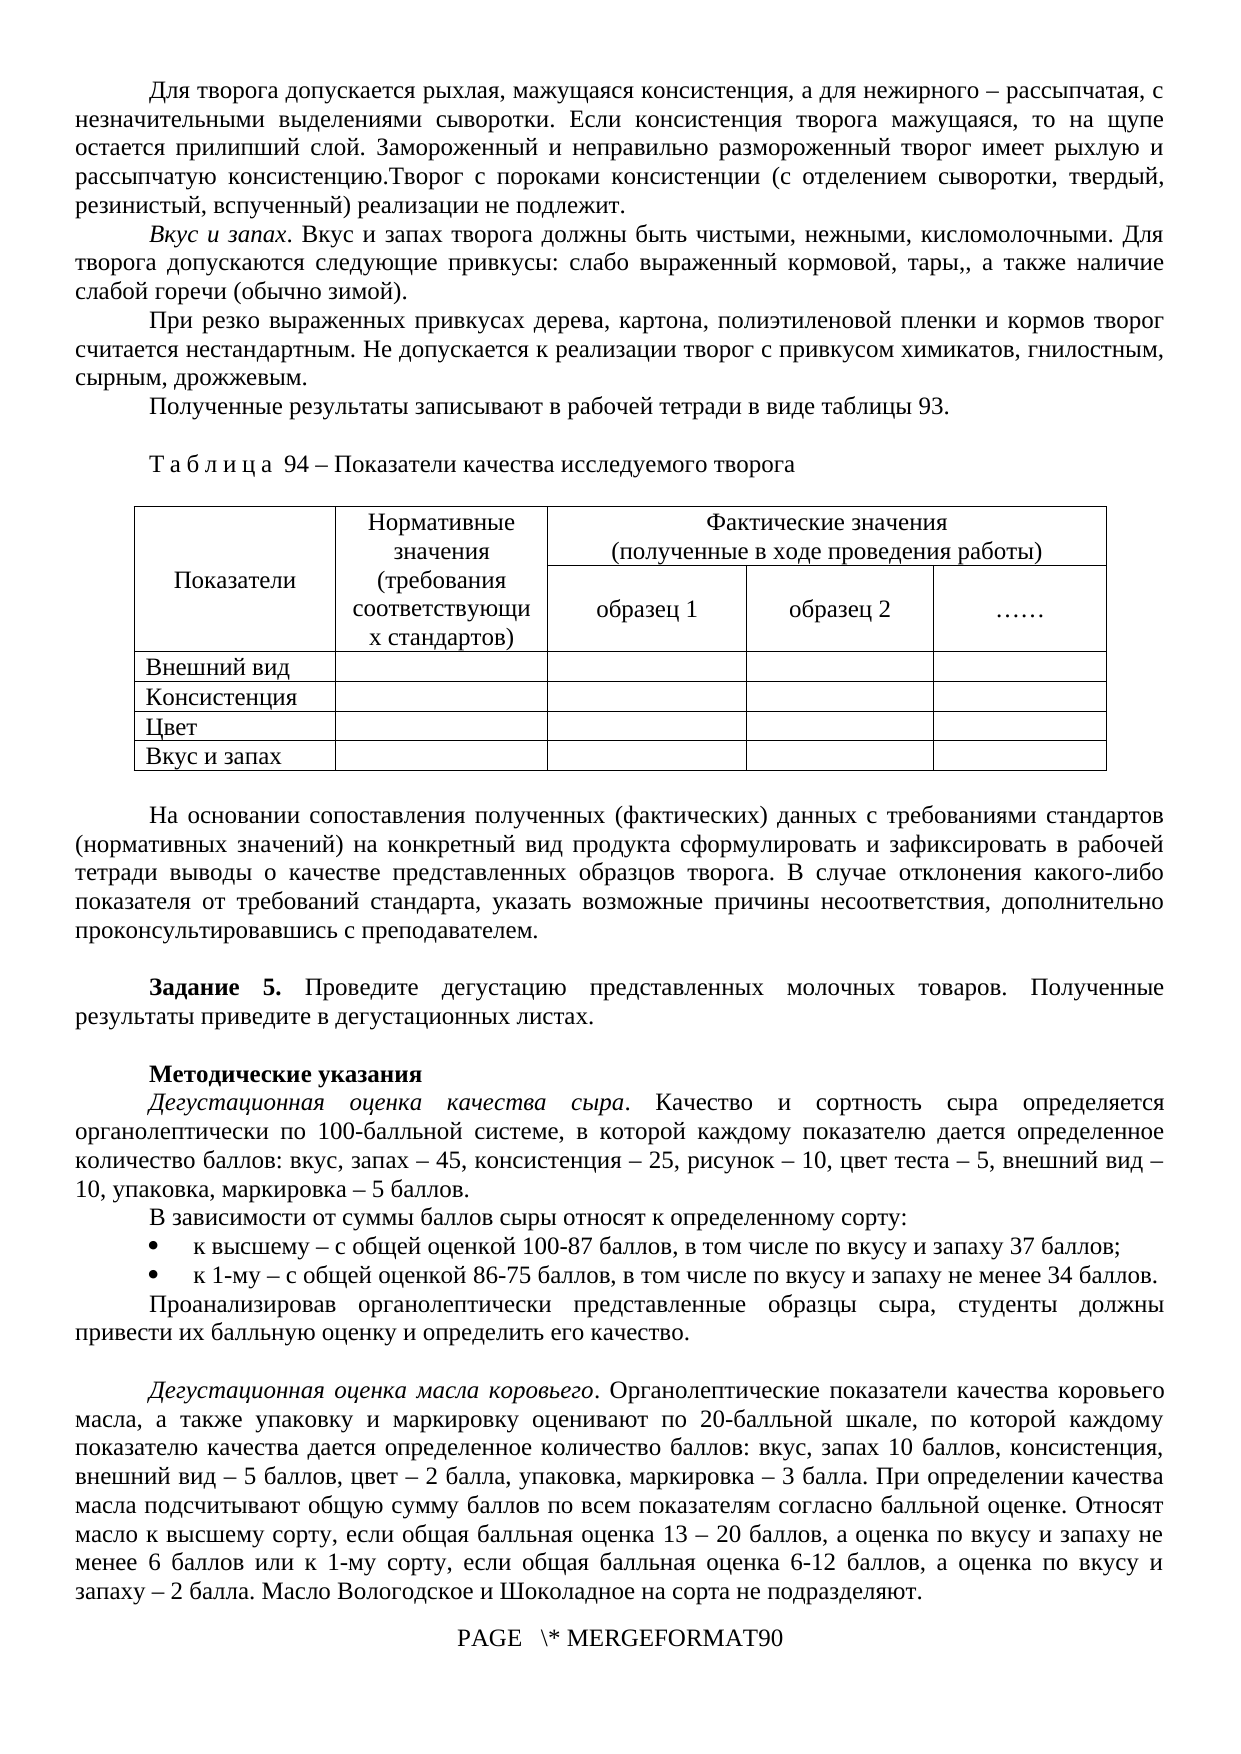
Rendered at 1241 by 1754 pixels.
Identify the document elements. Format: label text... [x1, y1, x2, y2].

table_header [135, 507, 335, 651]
text Дегустационная оценка масла коровьего. Органолептические показатели качества коровьего масла, а также упаковку и маркировку оценивают по 20-балльной шкале, по которой каждому показателю качества дается определенное количество баллов: вкус, запах 10 баллов, консистенция, внешний вид – 5 баллов, цвет – 2 балла, упаковка, маркировка – 3 балла. При определении качества масла подсчитывают общую сумму баллов по всем показателям согласно балльной оценке. Относят масло к высшему сорту, если общая балльная оценка 13 – 20 баллов, а оценка по вкусу и запаху не менее 6 баллов или к 1-му сорту, если общая балльная оценка 6-12 баллов, а оценка по вкусу и запаху – 2 балла. Масло Вологодское и Шоколадное на сорта не подразделяют. [75, 1375, 1165, 1605]
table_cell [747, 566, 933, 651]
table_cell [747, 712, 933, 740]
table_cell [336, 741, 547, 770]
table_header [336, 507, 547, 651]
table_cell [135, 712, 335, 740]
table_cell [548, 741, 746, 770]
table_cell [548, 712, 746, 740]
text В зависимости от суммы баллов сыры относят к определенному сорту: [75, 1202, 1165, 1231]
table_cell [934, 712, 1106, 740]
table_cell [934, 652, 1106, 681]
text Таблица 94 – Показатели качества исследуемого творога [75, 449, 1165, 477]
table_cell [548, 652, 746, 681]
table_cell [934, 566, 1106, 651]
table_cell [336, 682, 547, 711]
text На основании сопоставления полученных (фактических) данных с требованиями стандартов (нормативных значений) на конкретный вид продукта сформулировать и зафиксировать в рабочей тетради выводы о качестве представленных образцов творога. В случае отклонения какого-либо показателя от требований стандарта, указать возможные причины несоответствия, дополнительно проконсультировавшись с преподавателем. [75, 800, 1165, 944]
text Полученные результаты записывают в рабочей тетради в виде таблицы 93. [75, 391, 1165, 420]
text Методические указания [75, 1059, 1165, 1087]
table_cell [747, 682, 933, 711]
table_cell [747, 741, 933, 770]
text При резко выраженных привкусах дерева, картона, полиэтиленовой пленки и кормов творог считается нестандартным. Не допускается к реализации творог с привкусом химикатов, гнилостным, сырным, дрожжевым. [75, 305, 1165, 391]
text Вкус и запах. Вкус и запах творога должны быть чистыми, нежными, кисломолочными. Для творога допускаются следующие привкусы: слабо выраженный кормовой, тары,, а также наличие слабой горечи (обычно зимой). [75, 219, 1165, 305]
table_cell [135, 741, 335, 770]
text Дегустационная оценка качества сыра. Качество и сортность сыра определяется органолептически по 100-балльной системе, в которой каждому показателю дается определенное количество баллов: вкус, запах – 45, консистенция – 25, рисунок – 10, цвет теста – 5, внешний вид – 10, упаковка, маркировка – 5 баллов. [75, 1087, 1165, 1202]
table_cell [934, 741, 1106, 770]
text Для творога допускается рыхлая, мажущаяся консистенция, а для нежирного – рассыпчатая, с незначительными выделениями сыворотки. Если консистенция творога мажущаяся, то на щупе остается прилипший слой. Замороженный и неправильно размороженный творог имеет рыхлую и рассыпчатую консистенцию.Творог с пороками консистенции (с отделением сыворотки, твердый, резинистый, вспученный) реализации не подлежит. [75, 75, 1165, 219]
list к высшему – с общей оценкой 100-87 баллов, в том числе по вкусу и запаху 37 баллов; [149, 1231, 1165, 1260]
text Задание 5. Проведите дегустацию представленных молочных товаров. Полученные результаты приведите в дегустационных листах. [75, 972, 1165, 1030]
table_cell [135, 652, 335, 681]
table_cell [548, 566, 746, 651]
list к 1-му – с общей оценкой 86-75 баллов, в том числе по вкусу и запаху не менее 34 баллов. [149, 1260, 1165, 1289]
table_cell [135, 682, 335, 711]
text Проанализировав органолептически представленные образцы сыра, студенты должны привести их балльную оценку и определить его качество. [75, 1289, 1165, 1346]
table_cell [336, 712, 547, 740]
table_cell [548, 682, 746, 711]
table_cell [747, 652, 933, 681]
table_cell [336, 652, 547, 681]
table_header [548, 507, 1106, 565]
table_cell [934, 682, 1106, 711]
